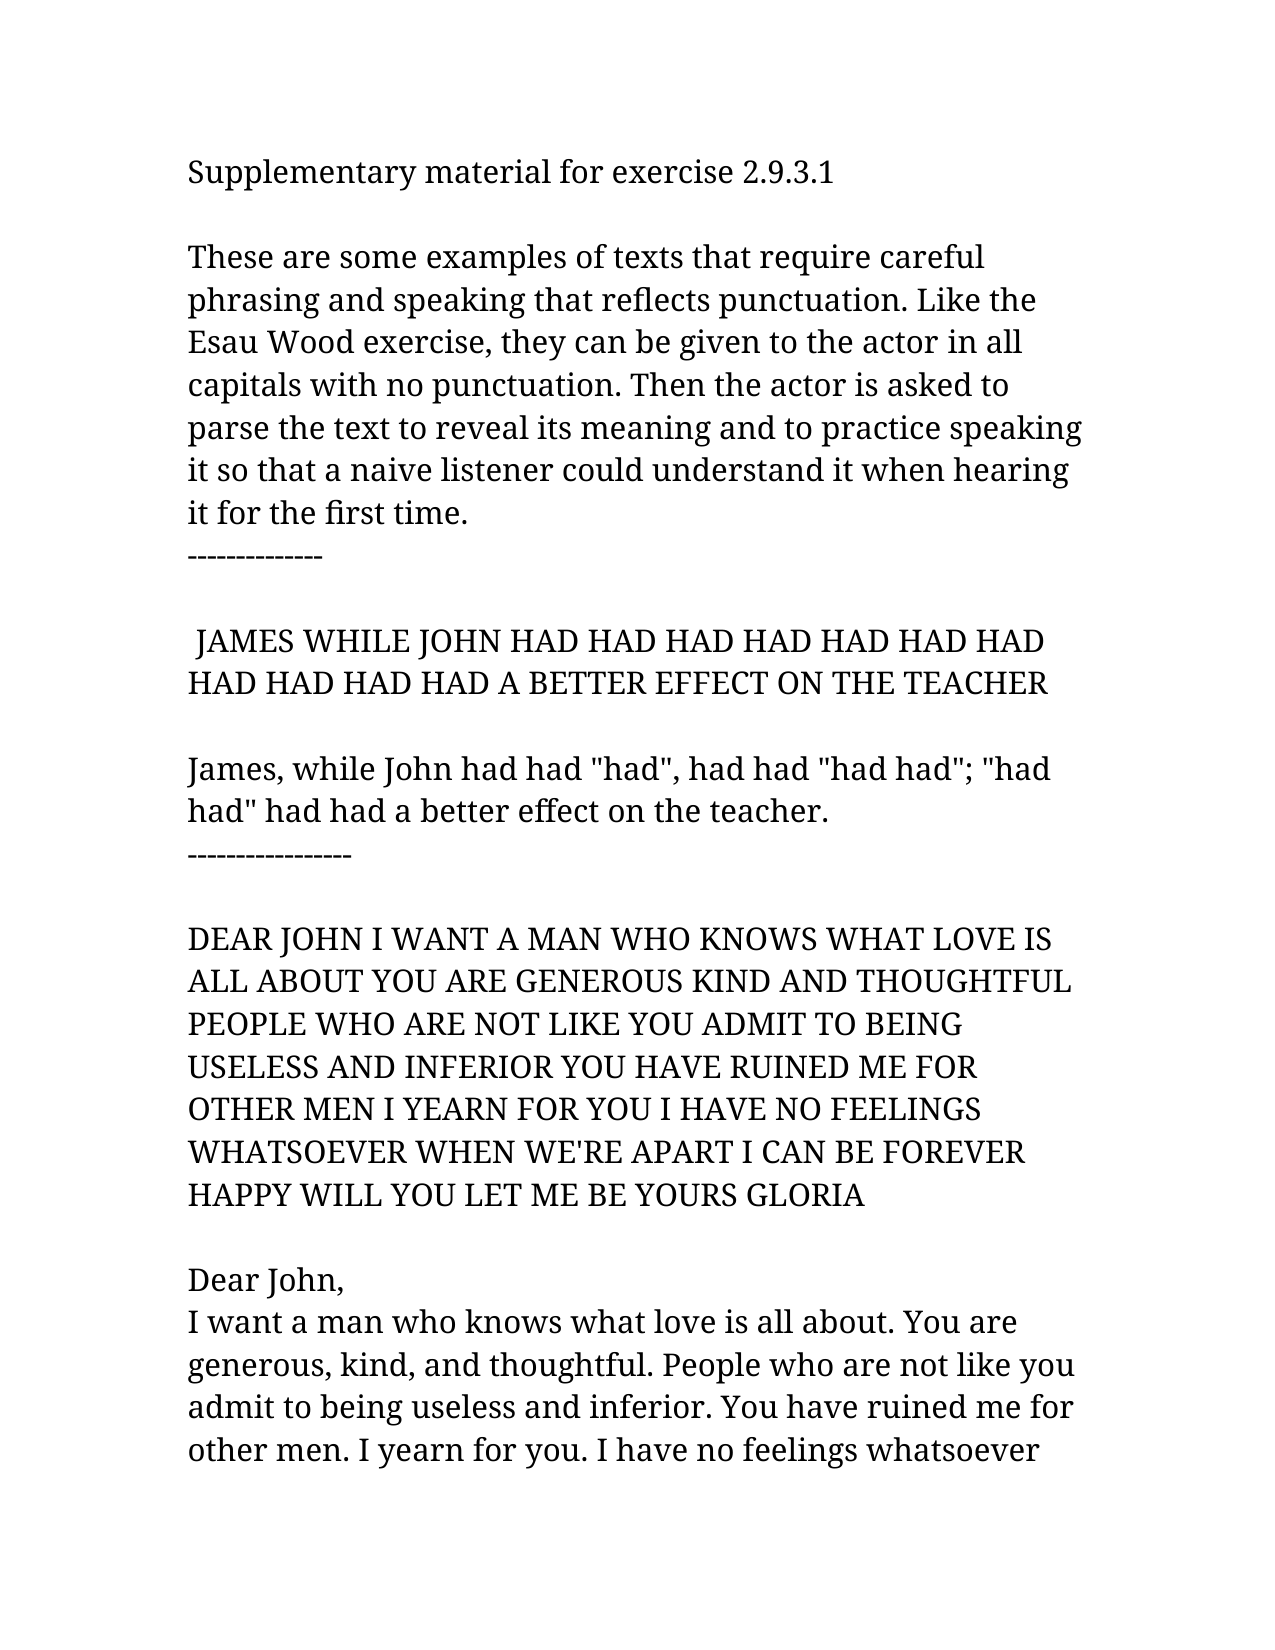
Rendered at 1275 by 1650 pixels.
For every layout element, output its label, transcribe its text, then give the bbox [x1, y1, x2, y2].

text ----------------- [187, 832, 1087, 874]
text Supplementary material for exercise 2.9.3.1 [187, 150, 1087, 193]
text Dear John, [187, 1258, 1087, 1300]
text JAMES WHILE JOHN HAD HAD HAD HAD HAD HAD HAD HAD HAD HAD HAD A BETTER EFFECT ON THE TEACHER [187, 619, 1087, 704]
text These are some examples of texts that require careful phrasing and speaking that reflects punctuation. Like the Esau Wood exercise, they can be given to the actor in all capitals with no punctuation. Then the actor is asked to parse the text to reveal its meaning and to practice speaking it so that a naive listener could understand it when hearing it for the first time. [187, 235, 1087, 533]
text DEAR JOHN I WANT A MAN WHO KNOWS WHAT LOVE IS ALL ABOUT YOU ARE GENEROUS KIND AND THOUGHTFUL PEOPLE WHO ARE NOT LIKE YOU ADMIT TO BEING USELESS AND INFERIOR YOU HAVE RUINED ME FOR OTHER MEN I YEARN FOR YOU I HAVE NO FEELINGS WHATSOEVER WHEN WE'RE APART I CAN BE FOREVER HAPPY WILL YOU LET ME BE YOURS GLORIA [187, 917, 1087, 1215]
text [187, 1300, 1087, 1471]
text -------------- [187, 533, 1087, 576]
text James, while John had had "had", had had "had had"; "had had" had had a better effect on the teacher. [187, 746, 1087, 832]
